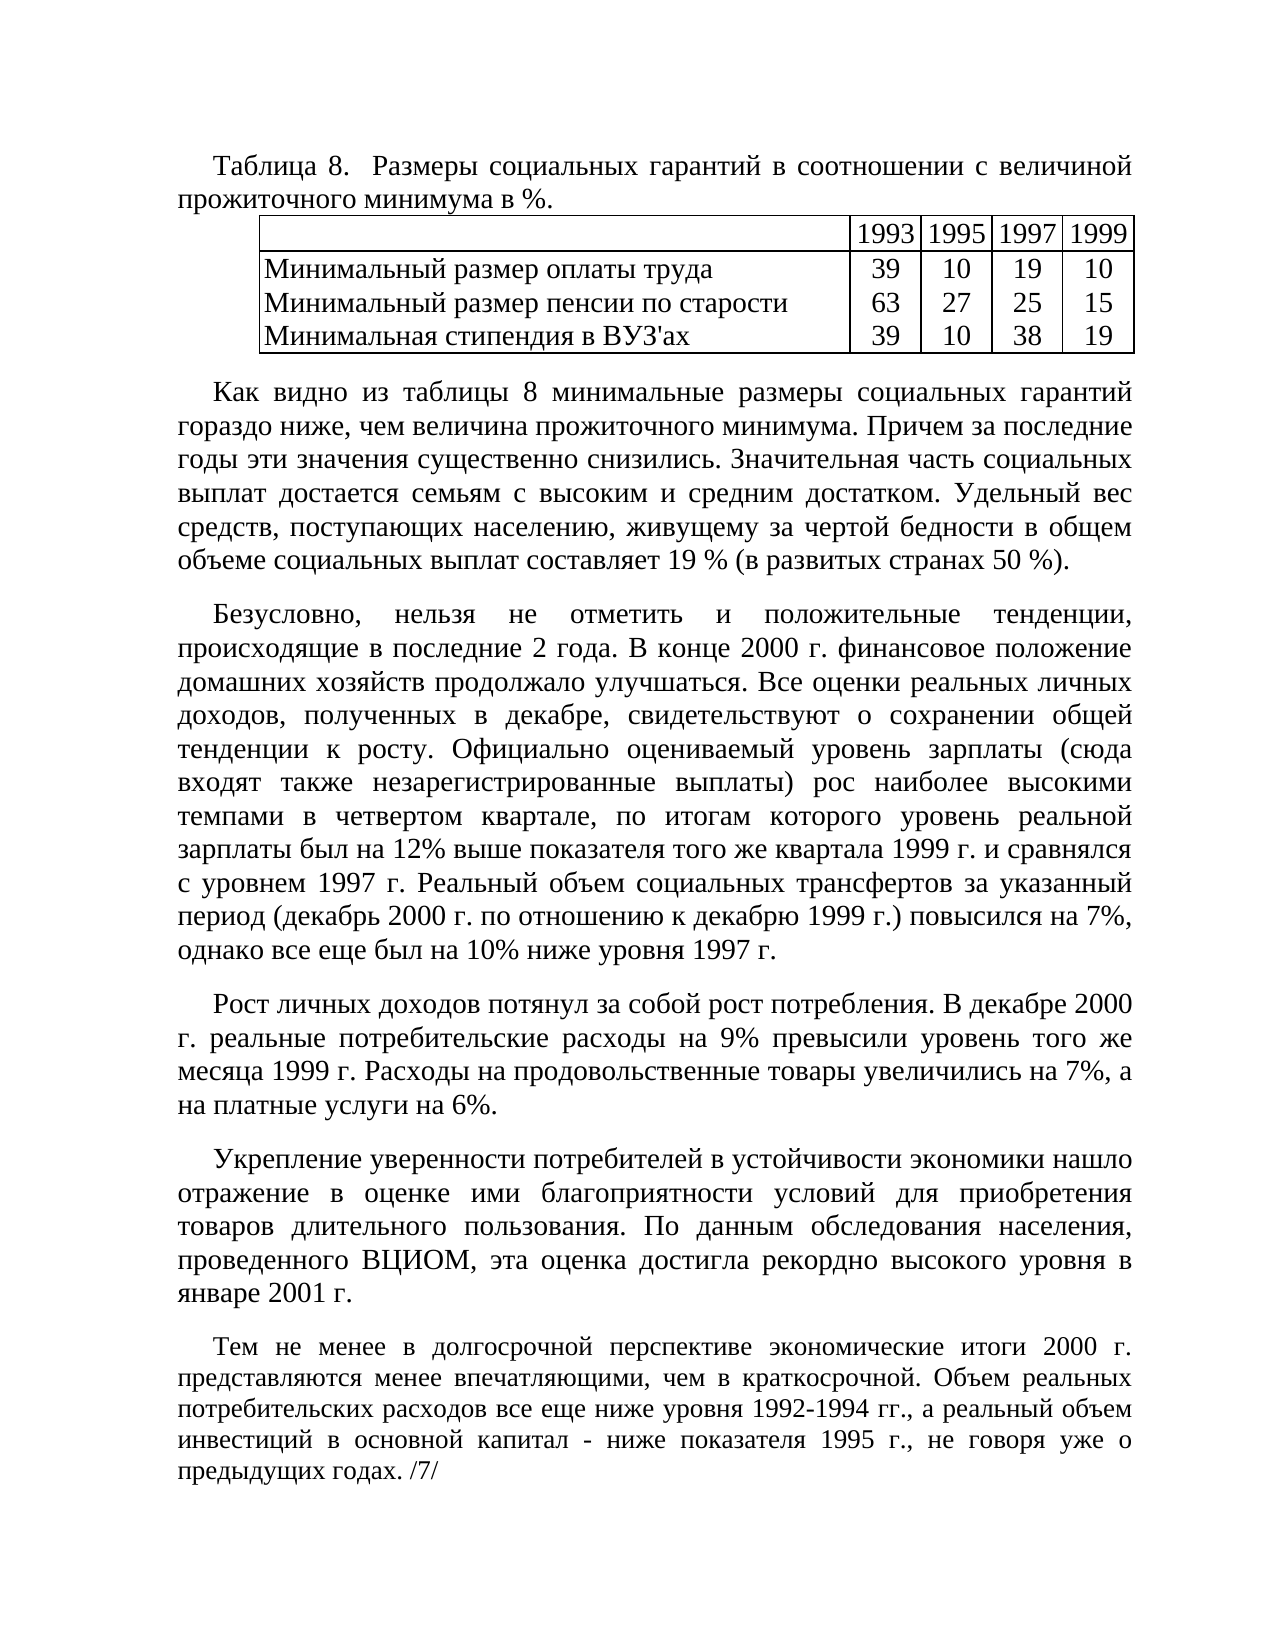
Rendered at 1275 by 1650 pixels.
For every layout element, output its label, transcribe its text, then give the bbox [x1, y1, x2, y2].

table_header [260, 216, 849, 250]
text Укрепление уверенности потребителей в устойчивости экономики нашло отражение в оценке ими благоприятности условий для приобретения товаров длительного пользования. По данным обследования населения, проведенного ВЦИОМ, эта оценка достигла рекордно высокого уровня в январе 2001 г. [177, 1141, 1133, 1309]
table_cell Минимальный размер оплаты труда Минимальный размер пенсии по старости Минимальная стипендия в ВУЗ'ах [260, 252, 849, 352]
text Рост личных доходов потянул за собой рост потребления. В декабре 2000 г. реальные потребительские расходы на 9% превысили уровень того же месяца 1999 г. Расходы на продовольственные товары увеличились на 7%, а на платные услуги на 6%. [177, 986, 1133, 1121]
table_cell 19 25 38 [993, 252, 1062, 352]
table_header 1999 [1063, 216, 1133, 250]
text Как видно из таблицы 8 минимальные размеры социальных гарантий гораздо ниже, чем величина прожиточного минимума. Причем за последние годы эти значения существенно снизились. Значительная часть социальных выплат достается семьям с высоким и средним достатком. Удельный вес средств, поступающих населению, живущему за чертой бедности в общем объеме социальных выплат составляет 19 % (в развитых странах 50 %). [177, 374, 1133, 576]
text Тем не менее в долгосрочной перспективе экономические итоги 2000 г. представляются менее впечатляющими, чем в краткосрочной. Объем реальных потребительских расходов все еще ниже уровня 1992-1994 гг., а реальный объем инвестиций в основной капитал - ниже показателя 1995 г., не говоря уже о предыдущих годах. /7/ [177, 1330, 1133, 1486]
table_header 1997 [993, 216, 1062, 250]
table_cell 10 27 10 [922, 252, 991, 352]
table_cell 10 15 19 [1063, 252, 1133, 352]
table_header 1995 [922, 216, 991, 250]
text Таблица 8. Размеры социальных гарантий в соотношении с величиной прожиточного минимума в %. [177, 148, 1133, 215]
table_header 1993 [851, 216, 920, 250]
table_cell 39 63 39 [851, 252, 920, 352]
text Безусловно, нельзя не отметить и положительные тенденции, происходящие в последние 2 года. В конце 2000 г. финансовое положение домашних хозяйств продолжало улучшаться. Все оценки реальных личных доходов, полученных в декабре, свидетельствуют о сохранении общей тенденции к росту. Официально оцениваемый уровень зарплаты (сюда входят также незарегистрированные выплаты) рос наиболее высокими темпами в четвертом квартале, по итогам которого уровень реальной зарплаты был на 12% выше показателя того же квартала 1999 г. и сравнялся с уровнем 1997 г. Реальный объем социальных трансфертов за указанный период (декабрь 2000 г. по отношению к декабрю 1999 г.) повысился на 7%, однако все еще был на 10% ниже уровня 1997 г. [177, 597, 1133, 966]
